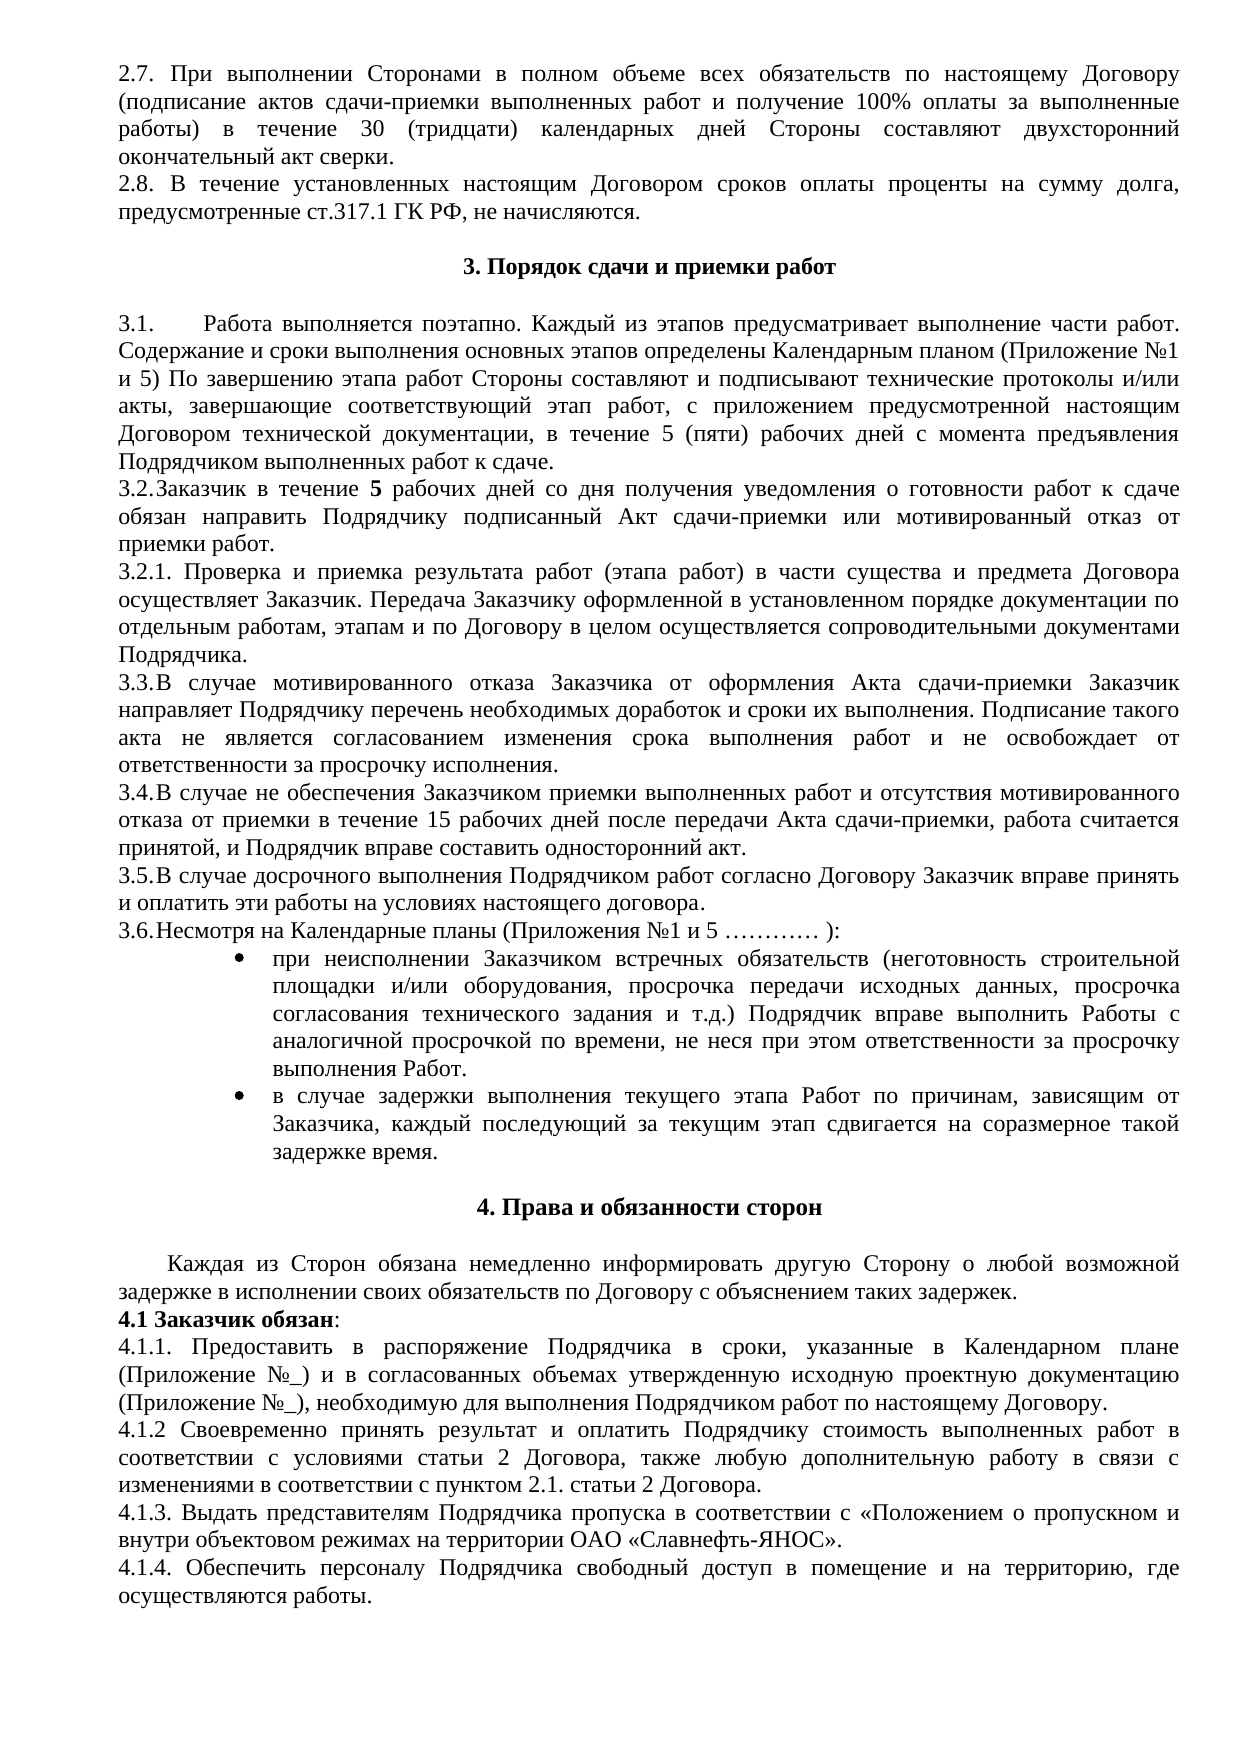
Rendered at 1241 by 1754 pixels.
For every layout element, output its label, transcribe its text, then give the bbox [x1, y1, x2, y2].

list в случае задержки выполнения текущего этапа Работ по причинам, зависящим от Заказчика, каждый последующий за текущим этап сдвигается на соразмерное такой задержке время. [235, 1082, 1181, 1164]
list Несмотря на Календарные планы (Приложения №1 и 5 ………… ): [118, 916, 1181, 943]
list при неисполнении Заказчиком встречных обязательств (неготовность строительной площадки и/или оборудования, просрочка передачи исходных данных, просрочка согласования технического задания и т.д.) Подрядчик вправе выполнить Работы с аналогичной просрочкой по времени, не неся при этом ответственности за просрочку выполнения Работ. [235, 943, 1181, 1082]
subtitle 3. Порядок сдачи и приемки работ [118, 252, 1181, 280]
subtitle 4. Права и обязанности сторон [118, 1192, 1181, 1221]
text 4.1 Заказчик обязан: [118, 1305, 1181, 1332]
text Каждая из Сторон обязана немедленно информировать другую Сторону о любой возможной задержке в исполнении своих обязательств по Договору с объяснением таких задержек. [118, 1249, 1181, 1305]
list 4.1.4. Обеспечить персоналу Подрядчика свободный доступ в помещение и на территорию, где осуществляются работы. [118, 1553, 1181, 1608]
list 4.1.3. Выдать представителям Подрядчика пропуска в соответствии с «Положением о пропускном и внутри объектовом режимах на территории ОАО «Славнефть-ЯНОС». [118, 1498, 1181, 1553]
text 3.2.1. Проверка и приемка результата работ (этапа работ) в части существа и предмета Договора осуществляет Заказчик. Передача Заказчику оформленной в установленном порядке документации по отдельным работам, этапам и по Договору в целом осуществляется сопроводительными документами Подрядчика. [118, 557, 1181, 667]
list 4.1.1. Предоставить в распоряжение Подрядчика в сроки, указанные в Календарном плане (Приложение №_) и в согласованных объемах утвержденную исходную проектную документацию (Приложение №_), необходимую для выполнения Подрядчиком работ по настоящему Договору. [118, 1332, 1181, 1415]
list В случае досрочного выполнения Подрядчиком работ согласно Договору Заказчик вправе принять и оплатить эти работы на условиях настоящего договора. [118, 861, 1181, 916]
list В случае не обеспечения Заказчиком приемки выполненных работ и отсутствия мотивированного отказа от приемки в течение 15 рабочих дней после передачи Акта сдачи-приемки, работа считается принятой, и Подрядчик вправе составить односторонний акт. [118, 778, 1181, 861]
list В течение установленных настоящим Договором сроков оплаты проценты на сумму долга, предусмотренные ст.317.1 ГК РФ, не начисляются. [118, 169, 1181, 225]
list 4.1.2 Своевременно принять результат и оплатить Подрядчику стоимость выполненных работ в соответствии с условиями статьи 2 Договора, также любую дополнительную работу в связи с изменениями в соответствии с пунктом 2.1. статьи 2 Договора. [118, 1415, 1181, 1498]
list В случае мотивированного отказа Заказчика от оформления Акта сдачи-приемки Заказчик направляет Подрядчику перечень необходимых доработок и сроки их выполнения. Подписание такого акта не является согласованием изменения срока выполнения работ и не освобождает от ответственности за просрочку исполнения. [118, 667, 1181, 778]
list Работа выполняется поэтапно. Каждый из этапов предусматривает выполнение части работ. Содержание и сроки выполнения основных этапов определены Календарным планом (Приложение №1 и 5) По завершению этапа работ Стороны составляют и подписывают технические протоколы и/или акты, завершающие соответствующий этап работ, с приложением предусмотренной настоящим Договором технической документации, в течение 5 (пяти) рабочих дней с момента предъявления Подрядчиком выполненных работ к сдаче. [118, 309, 1181, 474]
list Заказчик в течение 5 рабочих дней со дня получения уведомления о готовности работ к сдаче обязан направить Подрядчику подписанный Акт сдачи-приемки или мотивированный отказ от приемки работ. [118, 474, 1181, 557]
list При выполнении Сторонами в полном объеме всех обязательств по настоящему Договору (подписание актов сдачи-приемки выполненных работ и получение 100% оплаты за выполненные работы) в течение 30 (тридцати) календарных дней Стороны составляют двухсторонний окончательный акт сверки. [118, 59, 1181, 169]
